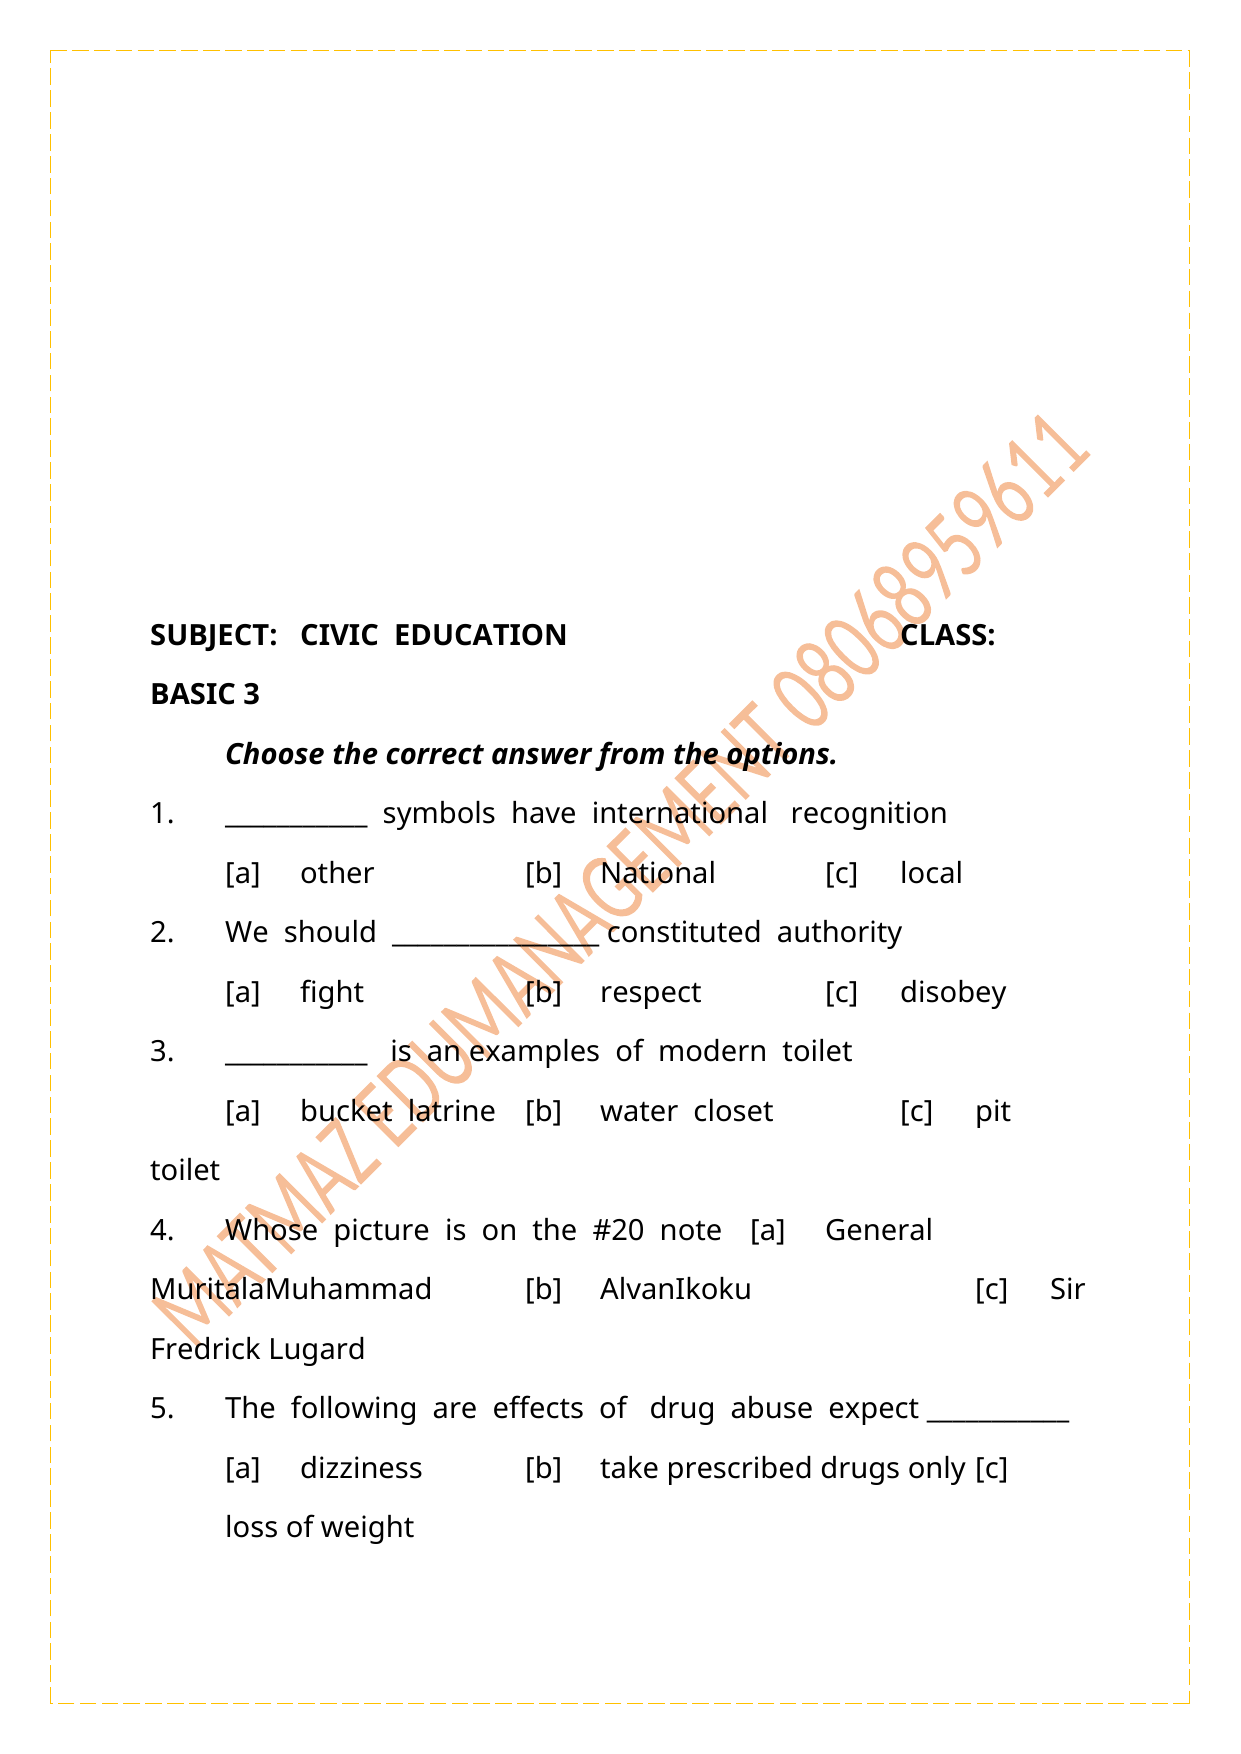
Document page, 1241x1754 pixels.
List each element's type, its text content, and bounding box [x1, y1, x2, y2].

text SUBJECT: CIVIC EDUCATION CLASS: BASIC 3 [150, 614, 1090, 713]
text 4. Whose picture is on the #20 note [a] General MuritalaMuhammad [b] AlvanIkoku [c] Sir Fredrick Lugard [150, 1209, 1090, 1368]
text 3. ___________ is an examples of modern toilet [150, 1031, 1090, 1070]
text [a] bucket latrine [b] water closet [c] pit toilet [150, 1090, 1090, 1189]
text 2. We should ________________ constituted authority [150, 912, 1090, 951]
text Choose the correct answer from the options. [150, 733, 1090, 773]
text [a] other [b] National [c] local [150, 852, 1090, 892]
text [a] dizziness [b] take prescribed drugs only [c] loss of weight [150, 1447, 1090, 1546]
text 1. ___________ symbols have international recognition [150, 793, 1090, 832]
text [a] fight [b] respect [c] disobey [150, 971, 1090, 1011]
text 5. The following are effects of drug abuse expect ___________ [150, 1387, 1090, 1427]
